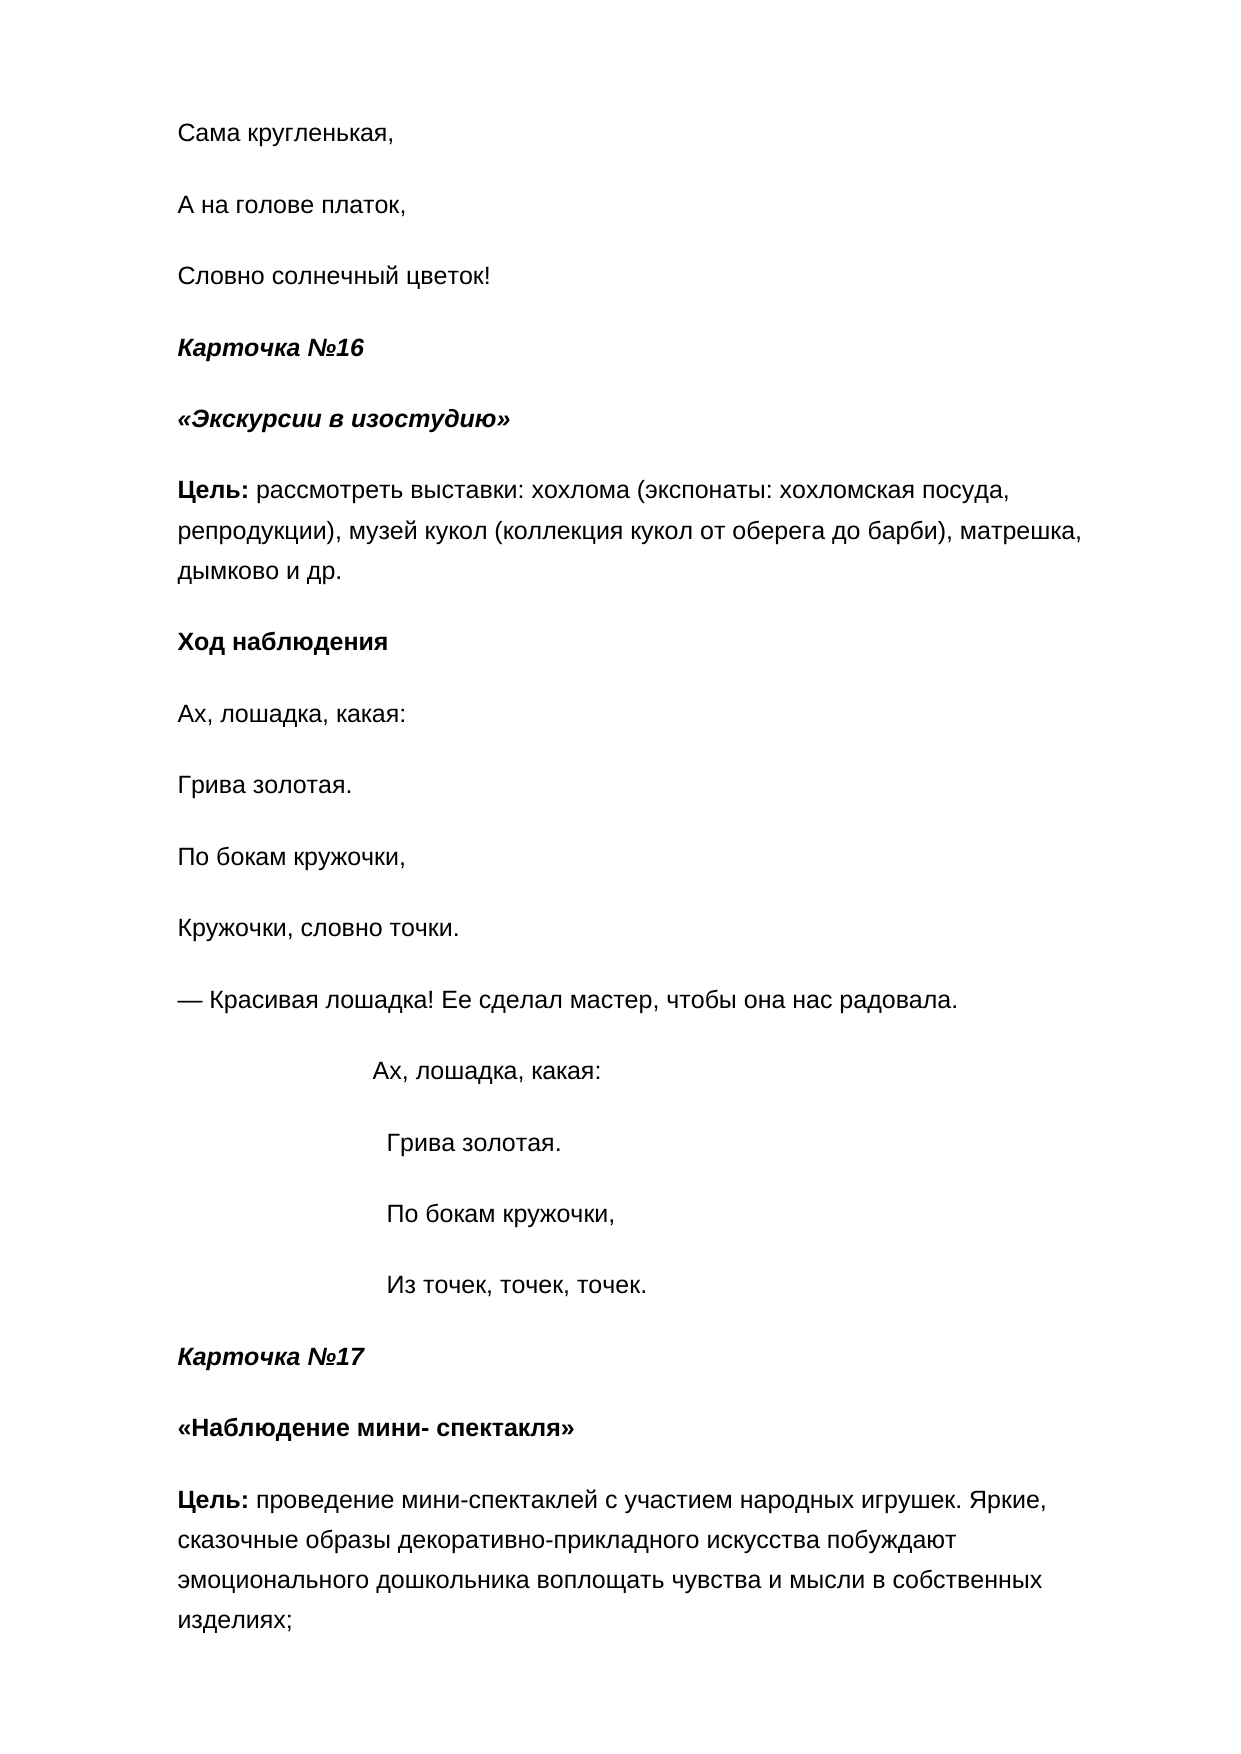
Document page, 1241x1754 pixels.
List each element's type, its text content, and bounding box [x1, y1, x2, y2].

text Цель: проведение мини-спектаклей с участием народных игрушек. Яркие, сказочные образы декоративно-прикладного искусства побуждают эмоционального дошкольника воплощать чувства и мысли в собственных изделиях; [177, 1485, 1152, 1634]
text Ход наблюдения [177, 627, 1152, 656]
text Карточка №17 [177, 1342, 1152, 1371]
text Из точек, точек, точек. [177, 1270, 1152, 1299]
text Грива золотая. [177, 770, 1152, 799]
text По бокам кружочки, [177, 1199, 1152, 1228]
text Сама кругленькая, [177, 118, 1152, 147]
text По бокам кружочки, [177, 842, 1152, 870]
text Словно солнечный цветок! [177, 261, 1152, 290]
text Карточка №16 [177, 332, 1152, 361]
text — Красивая лошадка! Ее сделал мастер, чтобы она нас радовала. [177, 984, 1152, 1013]
text Кружочки, словно точки. [177, 913, 1152, 942]
text «Экскурсии в изостудию» [177, 404, 1152, 433]
text Ах, лошадка, какая: [177, 1056, 1152, 1085]
text Цель: рассмотреть выставки: хохлома (экспонаты: хохломская посуда, репродукции), музей кукол (коллекция кукол от оберега до барби), матрешка, дымково и др. [177, 475, 1152, 584]
text Ах, лошадка, какая: [177, 699, 1152, 727]
text «Наблюдение мини- спектакля» [177, 1413, 1152, 1442]
text А на голове платок, [177, 189, 1152, 218]
text Грива золотая. [177, 1127, 1152, 1156]
